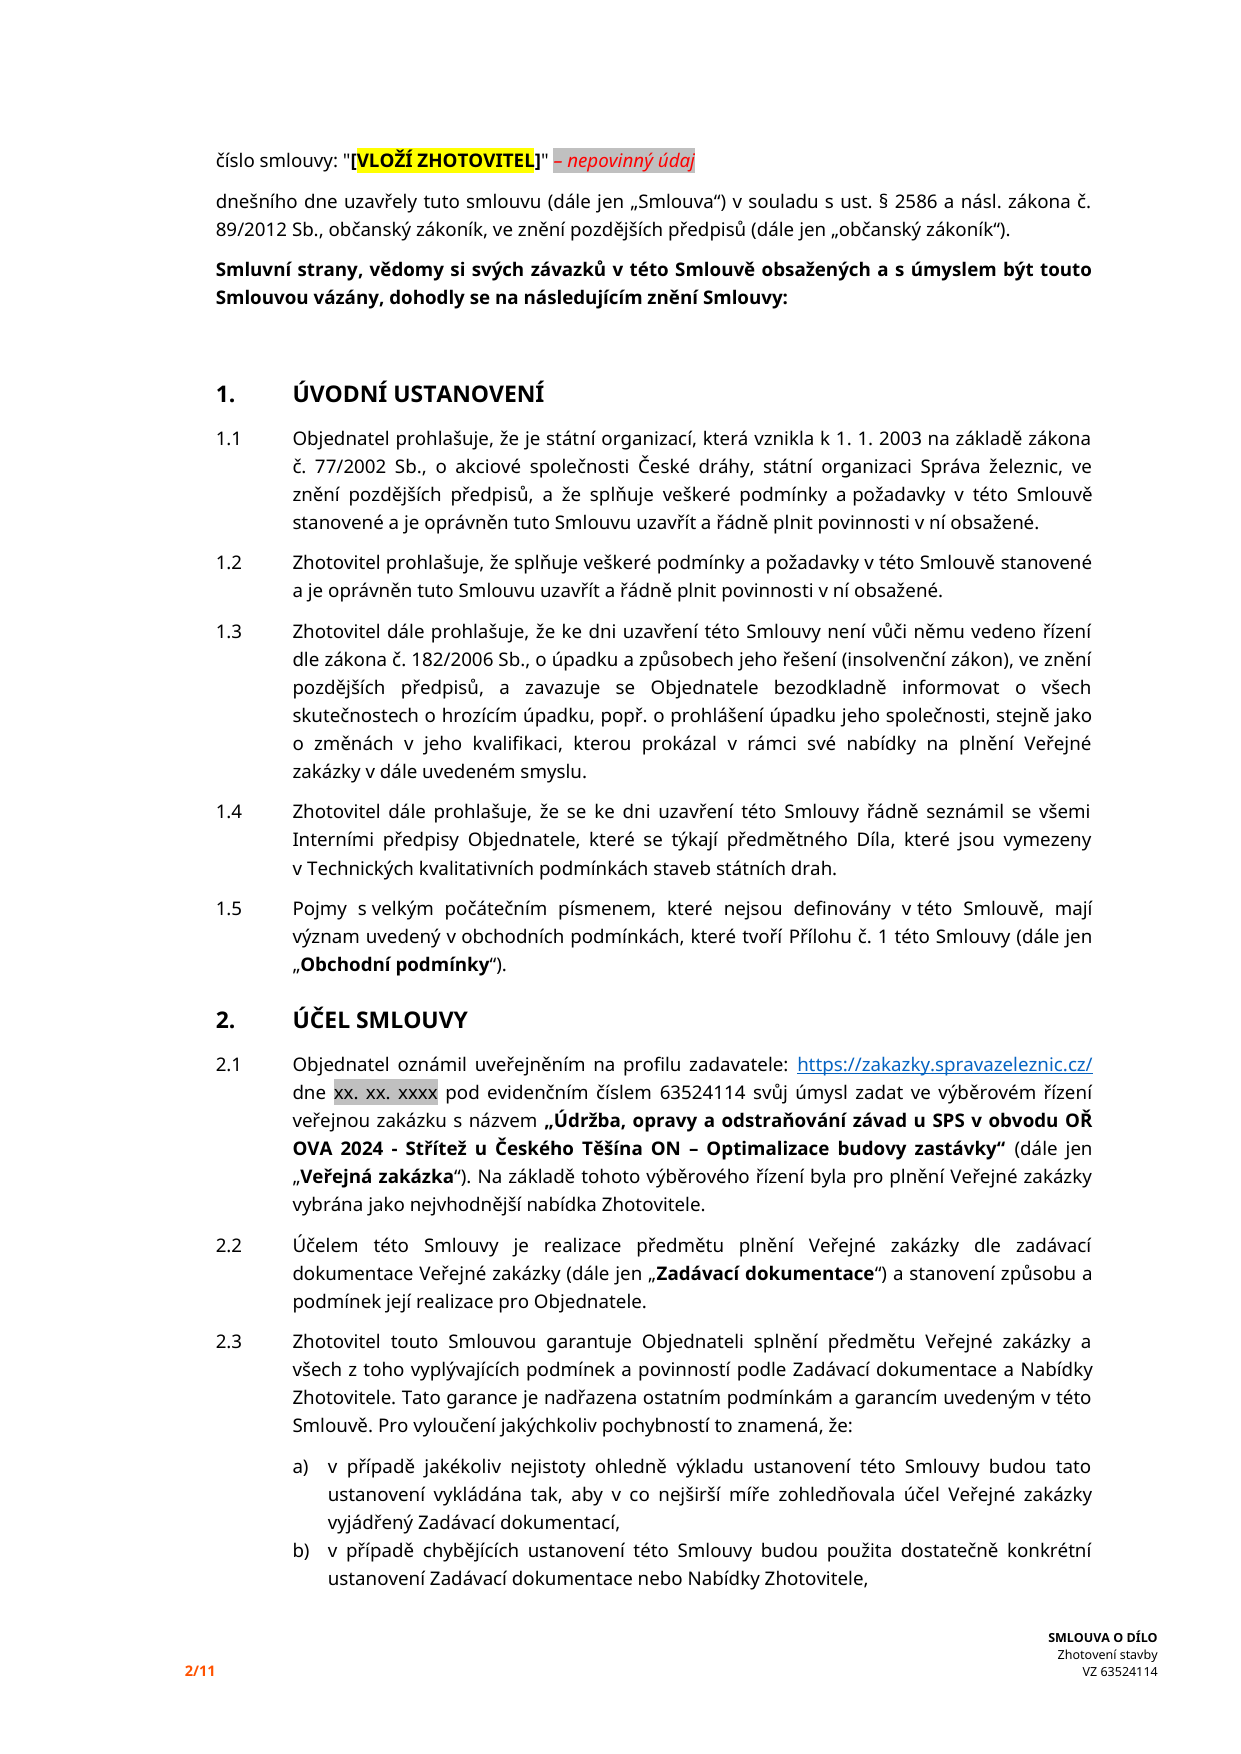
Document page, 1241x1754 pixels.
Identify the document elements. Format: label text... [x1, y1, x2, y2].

text Zhotovitel prohlašuje, že splňuje veškeré podmínky a požadavky v této Smlouvě stanovené a je oprávněn tuto Smlouvu uzavřít a řádně plnit povinnosti v ní obsažené. [216, 549, 1093, 603]
text Smluvní strany, vědomy si svých závazků v této Smlouvě obsažených a s úmyslem být touto Smlouvou vázány, dohodly se na následujícím znění Smlouvy: [216, 257, 1093, 310]
text Objednatel prohlašuje, že je státní organizací, která vznikla k 1. 1. 2003 na základě zákona č. 77/2002 Sb., o akciové společnosti České dráhy, státní organizaci Správa železnic, ve znění pozdějších předpisů, a že splňuje veškeré podmínky a požadavky v této Smlouvě stanovené a je oprávněn tuto Smlouvu uzavřít a řádně plnit povinnosti v ní obsažené. [216, 425, 1093, 534]
text ÚČEL SMLOUVY [216, 1004, 1093, 1036]
text ÚVODNÍ USTANOVENÍ [216, 378, 1093, 409]
text v případě jakékoliv nejistoty ohledně výkladu ustanovení této Smlouvy budou tato ustanovení vykládána tak, aby v co nejširší míře zohledňovala účel Veřejné zakázky vyjádřený Zadávací dokumentací, [292, 1453, 1093, 1534]
text v případě chybějících ustanovení této Smlouvy budou použita dostatečně konkrétní ustanovení Zadávací dokumentace nebo Nabídky Zhotovitele, [292, 1537, 1093, 1591]
text Zhotovitel dále prohlašuje, že se ke dni uzavření této Smlouvy řádně seznámil se všemi Interními předpisy Objednatele, které se týkají předmětného Díla, které jsou vymezeny v Technických kvalitativních podmínkách staveb státních drah. [216, 799, 1093, 880]
text dnešního dne uzavřely tuto smlouvu (dále jen „Smlouva“) v souladu s ust. § 2586 a násl. zákona č. 89/2012 Sb., občanský zákoník, ve znění pozdějších předpisů (dále jen „občanský zákoník“). [216, 188, 1093, 242]
text Zhotovitel dále prohlašuje, že ke dni uzavření této Smlouvy není vůči němu vedeno řízení dle zákona č. 182/2006 Sb., o úpadku a způsobech jeho řešení (insolvenční zákon), ve znění pozdějších předpisů, a zavazuje se Objednatele bezodkladně informovat o všech skutečnostech o hrozícím úpadku, popř. o prohlášení úpadku jeho společnosti, stejně jako o změnách v jeho kvalifikaci, kterou prokázal v rámci své nabídky na plnění Veřejné zakázky v dále uvedeném smyslu. [216, 618, 1093, 784]
text Pojmy s velkým počátečním písmenem, které nejsou definovány v této Smlouvě, mají význam uvedený v obchodních podmínkách, které tvoří Přílohu č. 1 této Smlouvy (dále jen „Obchodní podmínky“). [216, 895, 1093, 977]
text číslo smlouvy: "[VLOŽÍ ZHOTOVITEL]" – nepovinný údaj [216, 147, 1093, 173]
text Účelem této Smlouvy je realizace předmětu plnění Veřejné zakázky dle zadávací dokumentace Veřejné zakázky (dále jen „Zadávací dokumentace“) a stanovení způsobu a podmínek její realizace pro Objednatele. [216, 1232, 1093, 1313]
text Objednatel oznámil uveřejněním na profilu zadavatele: https://zakazky.spravazeleznic.cz/ dne xx. xx. xxxx pod evidenčním číslem 63524114 svůj úmysl zadat ve výběrovém řízení veřejnou zakázku s názvem „Údržba, opravy a odstraňování závad u SPS v obvodu OŘ OVA 2024 - Střítež u Českého Těšína ON – Optimalizace budovy zastávky“ (dále jen „Veřejná zakázka“). Na základě tohoto výběrového řízení byla pro plnění Veřejné zakázky vybrána jako nejvhodnější nabídka Zhotovitele. [216, 1051, 1093, 1217]
text Zhotovitel touto Smlouvou garantuje Objednateli splnění předmětu Veřejné zakázky a všech z toho vyplývajících podmínek a povinností podle Zadávací dokumentace a Nabídky Zhotovitele. Tato garance je nadřazena ostatním podmínkám a garancím uvedeným v této Smlouvě. Pro vyloučení jakýchkoliv pochybností to znamená, že: [216, 1328, 1093, 1438]
